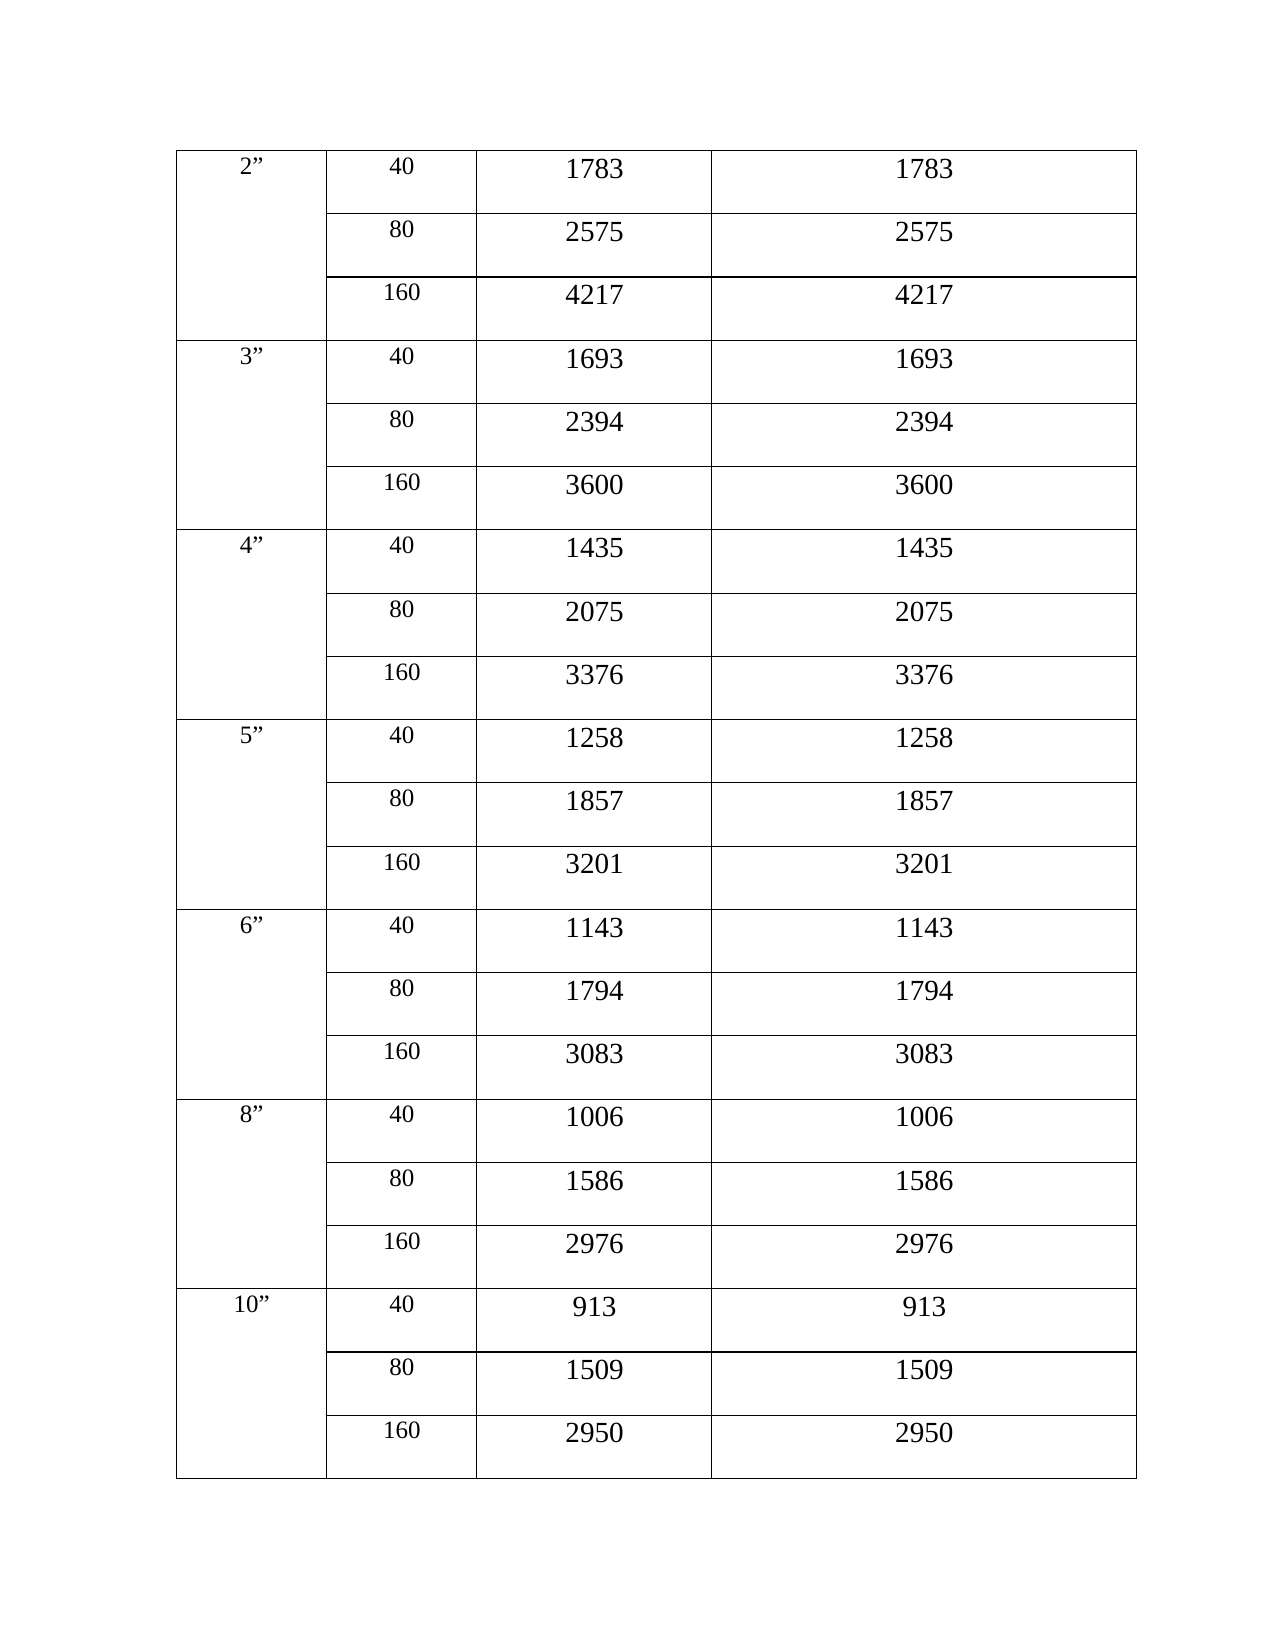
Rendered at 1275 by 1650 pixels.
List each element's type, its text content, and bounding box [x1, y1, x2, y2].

table_cell 160 [327, 467, 476, 529]
table_cell 913 [712, 1289, 1136, 1351]
table_cell 10” [177, 1289, 326, 1478]
table_cell 40 [327, 530, 476, 593]
table_cell 2950 [712, 1416, 1136, 1478]
table_cell 80 [327, 783, 476, 846]
table_cell 2394 [712, 404, 1136, 466]
table_cell 1143 [712, 910, 1136, 972]
table_cell 2575 [712, 214, 1136, 276]
table_cell 1693 [712, 341, 1136, 403]
table_cell 3” [177, 341, 326, 529]
table_cell 160 [327, 1416, 476, 1478]
table_cell 1509 [477, 1353, 711, 1414]
table_cell 1258 [712, 720, 1136, 782]
table_cell 40 [327, 910, 476, 972]
table_cell 160 [327, 1226, 476, 1288]
table_cell 1783 [477, 151, 711, 213]
table_cell 1435 [477, 530, 711, 593]
table_cell 40 [327, 1289, 476, 1351]
table_cell 40 [327, 1100, 476, 1162]
table_cell 80 [327, 404, 476, 466]
table_cell 160 [327, 1036, 476, 1098]
table_cell 4217 [712, 278, 1136, 340]
table_cell 160 [327, 278, 476, 340]
table_cell 6” [177, 910, 326, 1098]
table_cell 160 [327, 847, 476, 909]
table_cell 2394 [477, 404, 711, 466]
table_cell 1783 [712, 151, 1136, 213]
table_cell 4” [177, 530, 326, 719]
table_cell 3201 [477, 847, 711, 909]
table_cell 1143 [477, 910, 711, 972]
table_cell 8” [177, 1100, 326, 1288]
table_cell 1693 [477, 341, 711, 403]
table_cell 3083 [477, 1036, 711, 1098]
table_cell 1509 [712, 1353, 1136, 1414]
table_cell 40 [327, 720, 476, 782]
table_cell 1794 [712, 973, 1136, 1035]
table_cell 4217 [477, 278, 711, 340]
table_cell 80 [327, 1163, 476, 1225]
table_cell 40 [327, 341, 476, 403]
table_cell 3376 [712, 657, 1136, 719]
table_cell 2950 [477, 1416, 711, 1478]
table_cell 2976 [712, 1226, 1136, 1288]
table_cell 2976 [477, 1226, 711, 1288]
table_cell 1258 [477, 720, 711, 782]
table_cell 40 [327, 151, 476, 213]
table_cell 1586 [477, 1163, 711, 1225]
table_cell 3376 [477, 657, 711, 719]
table_cell 5” [177, 720, 326, 909]
table_cell 80 [327, 973, 476, 1035]
table_cell 2075 [712, 594, 1136, 656]
table_cell 80 [327, 594, 476, 656]
table_cell 80 [327, 1353, 476, 1414]
table_cell 1006 [712, 1100, 1136, 1162]
table_cell 913 [477, 1289, 711, 1351]
table_cell 2” [177, 151, 326, 340]
table_cell 3600 [712, 467, 1136, 529]
table_cell 1435 [712, 530, 1136, 593]
table_cell 1794 [477, 973, 711, 1035]
table_cell 160 [327, 657, 476, 719]
table_cell 1857 [477, 783, 711, 846]
table_cell 1006 [477, 1100, 711, 1162]
table_cell 1857 [712, 783, 1136, 846]
table_cell 2075 [477, 594, 711, 656]
table_cell 3600 [477, 467, 711, 529]
table_cell 3083 [712, 1036, 1136, 1098]
table_cell 2575 [477, 214, 711, 276]
table_cell 1586 [712, 1163, 1136, 1225]
table_cell 80 [327, 214, 476, 276]
table_cell 3201 [712, 847, 1136, 909]
